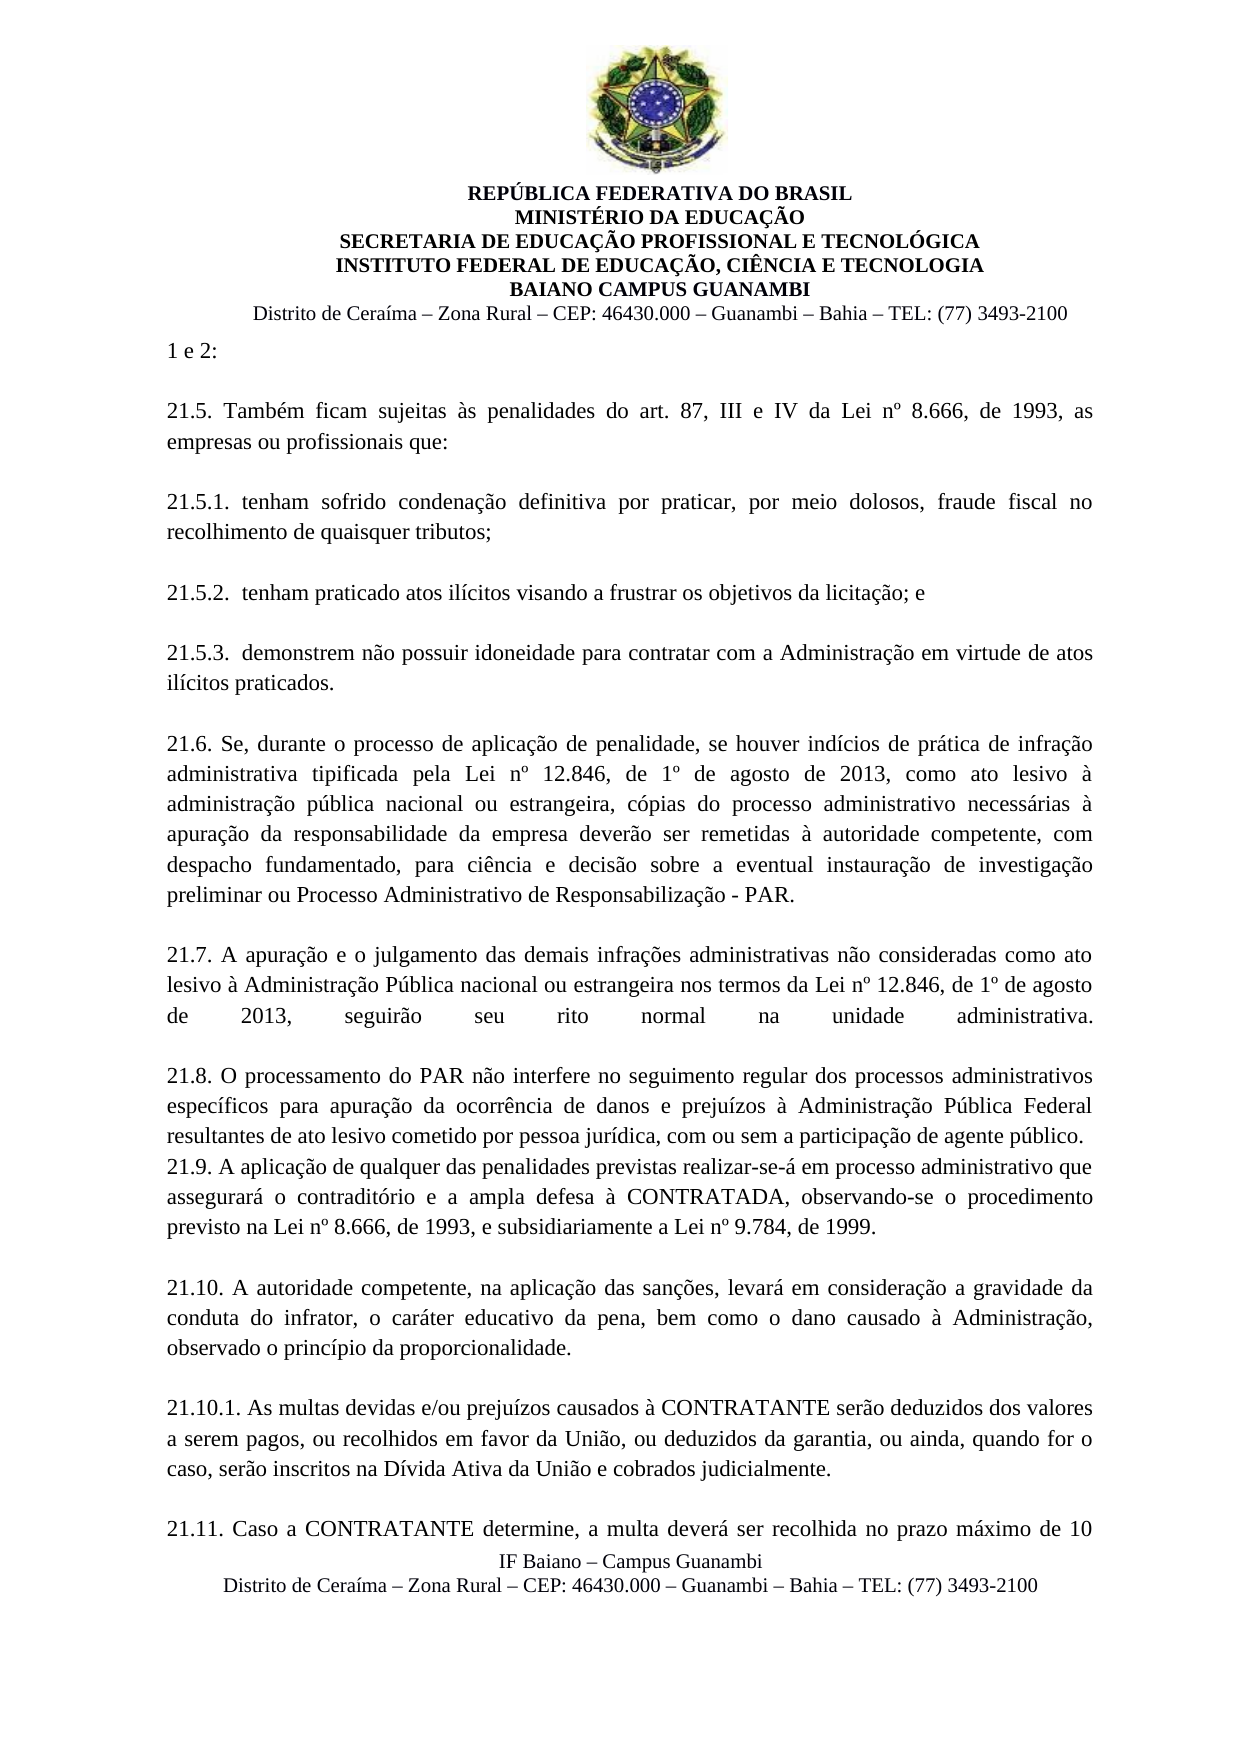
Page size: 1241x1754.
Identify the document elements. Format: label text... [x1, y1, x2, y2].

text 21.10.1. As multas devidas e/ou prejuízos causados à CONTRATANTE serão deduzidos dos valores a serem pagos, ou recolhidos em favor da União, ou deduzidos da garantia, ou ainda, quando for o caso, serão inscritos na Dívida Ativa da União e cobrados judicialmente. [167, 1394, 1094, 1481]
text 21.9. A aplicação de qualquer das penalidades previstas realizar-se-á em processo administrativo que assegurará o contraditório e a ampla defesa à CONTRATADA, observando-se o procedimento previsto na Lei nº 8.666, de 1993, e subsidiariamente a Lei nº 9.784, de 1999. [167, 1153, 1094, 1239]
text 21.5.1. tenham sofrido condenação definitiva por praticar, por meio dolosos, fraude fiscal no recolhimento de quaisquer tributos; [167, 488, 1094, 545]
text 21.7. A apuração e o julgamento das demais infrações administrativas não consideradas como ato lesivo à Administração Pública nacional ou estrangeira nos termos da Lei nº 12.846, de 1º de agosto de 2013, seguirão seu rito normal na unidade administrativa. [167, 941, 1094, 1058]
text 21.10. A autoridade competente, na aplicação das sanções, levará em consideração a gravidade da conduta do infrator, o caráter educativo da pena, bem como o dano causado à Administração, observado o princípio da proporcionalidade. [167, 1274, 1094, 1360]
text 21.5.3. demonstrem não possuir idoneidade para contratar com a Administração em virtude de atos ilícitos praticados. [167, 639, 1094, 696]
text 21.5. Também ficam sujeitas às penalidades do art. 87, III e IV da Lei nº 8.666, de 1993, as empresas ou profissionais que: [167, 398, 1094, 454]
text 21.8. O processamento do PAR não interfere no seguimento regular dos processos administrativos específicos para apuração da ocorrência de danos e prejuízos à Administração Pública Federal resultantes de ato lesivo cometido por pessoa jurídica, com ou sem a participação de agente público. [167, 1062, 1094, 1149]
text 21.5.2. tenham praticado atos ilícitos visando a frustrar os objetivos da licitação; e [167, 579, 1094, 605]
picture [586, 45, 729, 175]
text 21.4. Para efeito de aplicação de multas, às infrações são atribuídos graus, de acordo com as tabelas 1 e 2: [167, 337, 1094, 363]
text 21.6. Se, durante o processo de aplicação de penalidade, se houver indícios de prática de infração administrativa tipificada pela Lei nº 12.846, de 1º de agosto de 2013, como ato lesivo à administração pública nacional ou estrangeira, cópias do processo administrativo necessárias à apuração da responsabilidade da empresa deverão ser remetidas à autoridade competente, com despacho fundamentado, para ciência e decisão sobre a eventual instauração de investigação preliminar ou Processo Administrativo de Responsabilização - PAR. [167, 730, 1094, 907]
